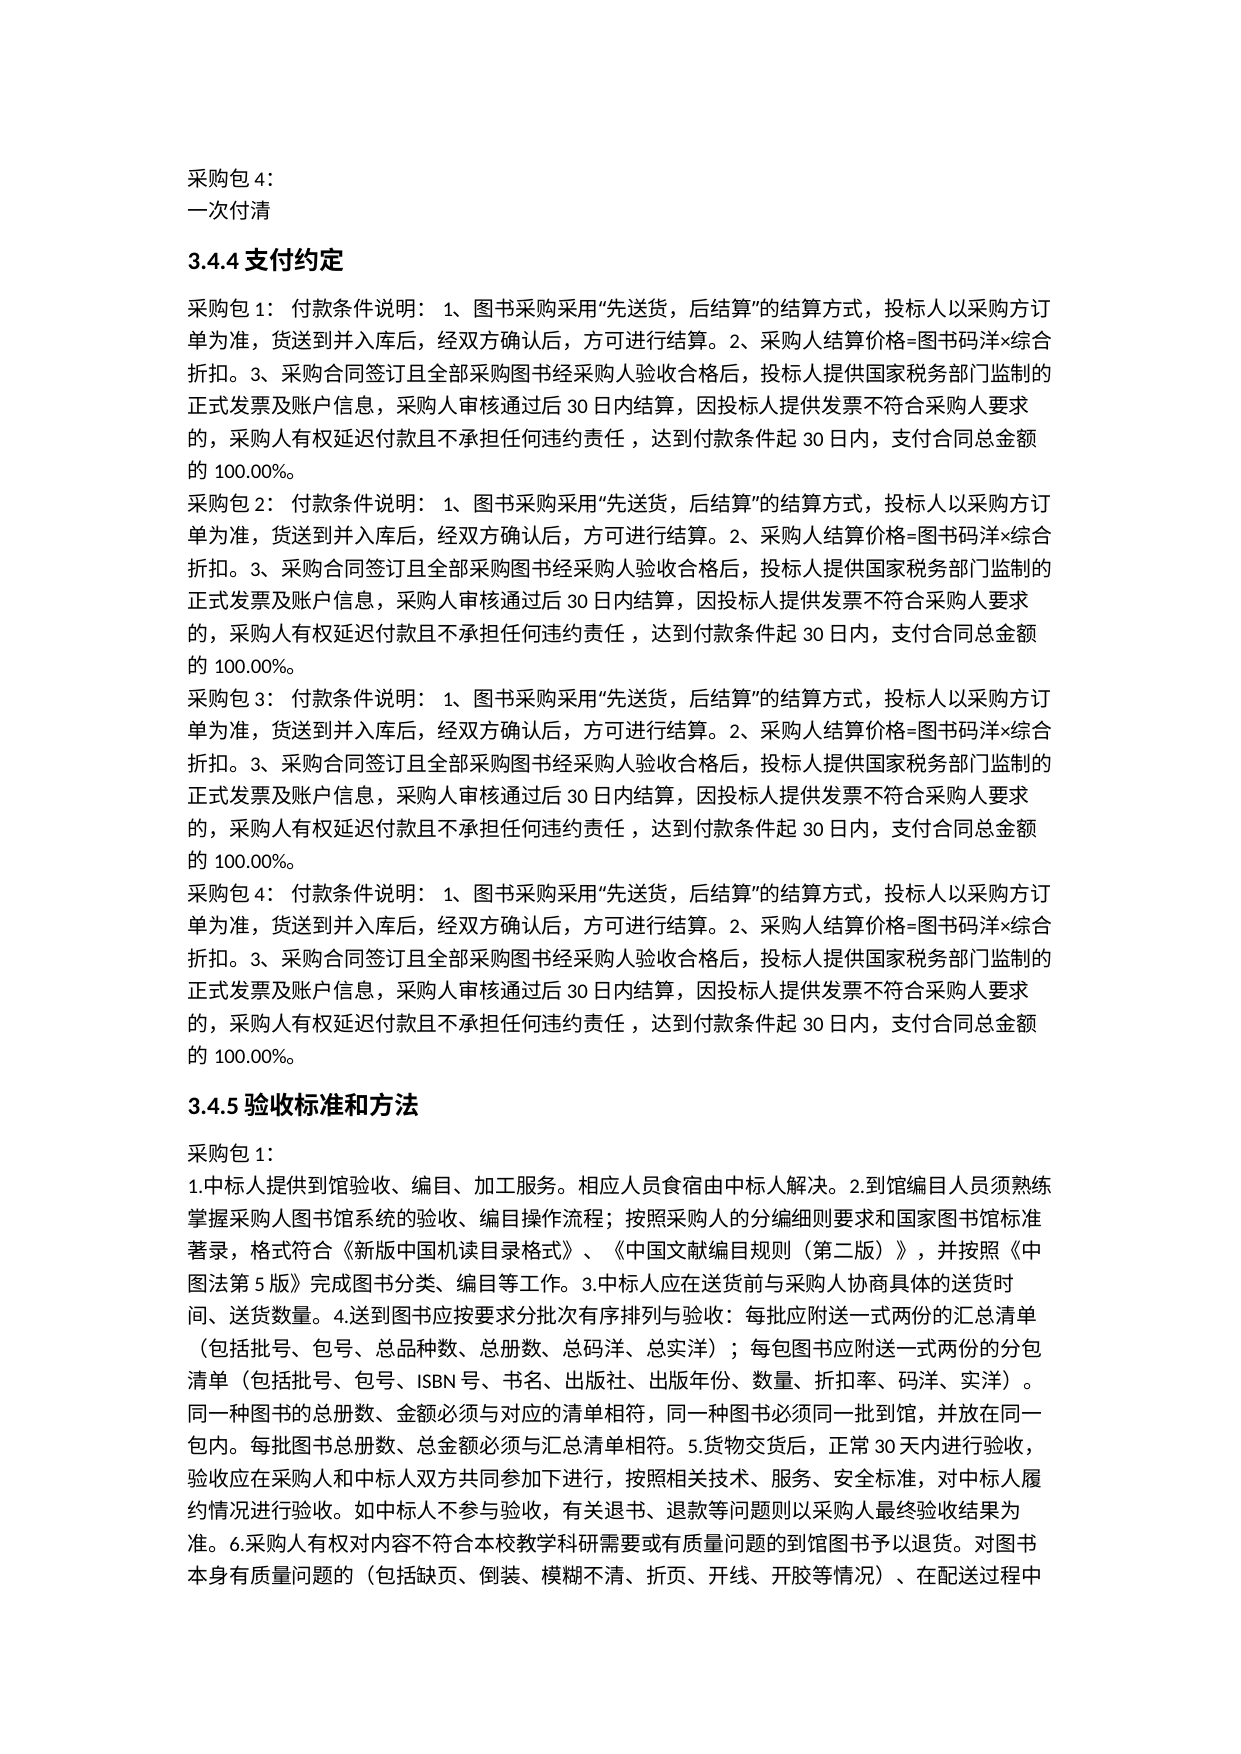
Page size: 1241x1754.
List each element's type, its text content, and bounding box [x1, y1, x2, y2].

text 采购包3： 付款条件说明： 1、图书采购采用“先送货，后结算”的结算方式，投标人以采购方订单为准，货送到并入库后，经双方确认后，方可进行结算。2、采购人结算价格=图书码洋×综合折扣。3、采购合同签订且全部采购图书经采购人验收合格后，投标人提供国家税务部门监制的正式发票及账户信息，采购人审核通过后30日内结算，因投标人提供发票不符合采购人要求的，采购人有权延迟付款且不承担任何违约责任 ，达到付款条件起 30 日内，支付合同总金额的 100.00%。 [187, 682, 1053, 877]
text 3.4.4支付约定 [187, 227, 1053, 292]
text 采购包4： [187, 162, 1053, 194]
text 采购包2： 付款条件说明： 1、图书采购采用“先送货，后结算”的结算方式，投标人以采购方订单为准，货送到并入库后，经双方确认后，方可进行结算。2、采购人结算价格=图书码洋×综合折扣。3、采购合同签订且全部采购图书经采购人验收合格后，投标人提供国家税务部门监制的正式发票及账户信息，采购人审核通过后30日内结算，因投标人提供发票不符合采购人要求的，采购人有权延迟付款且不承担任何违约责任 ，达到付款条件起 30 日内，支付合同总金额的 100.00%。 [187, 487, 1053, 682]
text 一次付清 [187, 194, 1053, 227]
text 3.4.5验收标准和方法 [187, 1072, 1053, 1137]
text 采购包1： [187, 1137, 1053, 1169]
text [187, 1169, 1053, 1592]
text 采购包1： 付款条件说明： 1、图书采购采用“先送货，后结算”的结算方式，投标人以采购方订单为准，货送到并入库后，经双方确认后，方可进行结算。2、采购人结算价格=图书码洋×综合折扣。3、采购合同签订且全部采购图书经采购人验收合格后，投标人提供国家税务部门监制的正式发票及账户信息，采购人审核通过后30日内结算，因投标人提供发票不符合采购人要求的，采购人有权延迟付款且不承担任何违约责任 ，达到付款条件起 30 日内，支付合同总金额的 100.00%。 [187, 292, 1053, 487]
text 采购包4： 付款条件说明： 1、图书采购采用“先送货，后结算”的结算方式，投标人以采购方订单为准，货送到并入库后，经双方确认后，方可进行结算。2、采购人结算价格=图书码洋×综合折扣。3、采购合同签订且全部采购图书经采购人验收合格后，投标人提供国家税务部门监制的正式发票及账户信息，采购人审核通过后30日内结算，因投标人提供发票不符合采购人要求的，采购人有权延迟付款且不承担任何违约责任 ，达到付款条件起 30 日内，支付合同总金额的 100.00%。 [187, 877, 1053, 1072]
